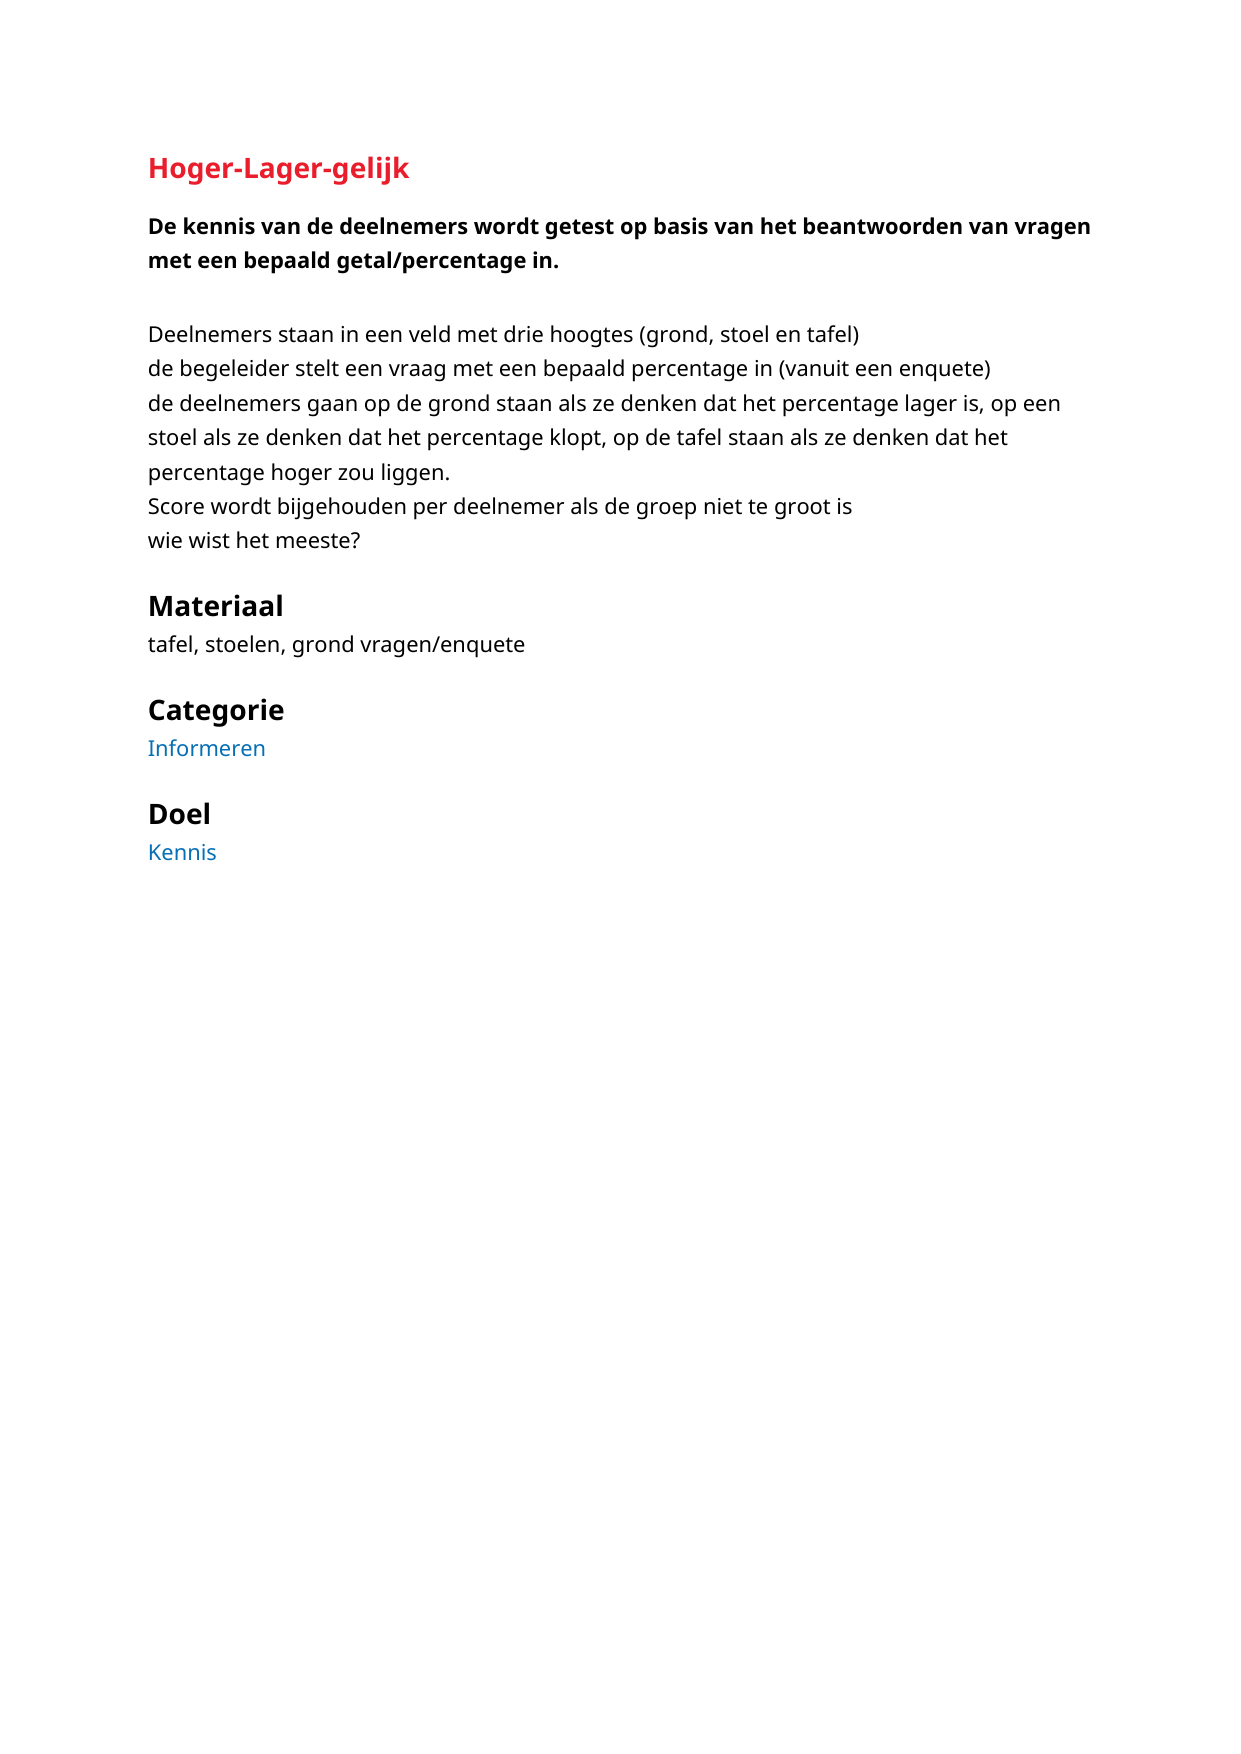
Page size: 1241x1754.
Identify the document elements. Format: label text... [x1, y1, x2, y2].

text Informeren [148, 729, 1093, 763]
text Doel [148, 794, 1093, 833]
text Deelnemers staan in een veld met drie hoogtes (grond, stoel en tafel) de begeleider stelt een vraag met een bepaald percentage in (vanuit een enquete) de deelnemers gaan op de grond staan als ze denken dat het percentage lager is, op een stoel als ze denken dat het percentage klopt, op de tafel staan als ze denken dat het percentage hoger zou liggen. Score wordt bijgehouden per deelnemer als de groep niet te groot is wie wist het meeste? [148, 314, 1093, 555]
text Kennis [148, 833, 1093, 867]
text tafel, stoelen, grond vragen/enquete [148, 625, 1093, 659]
text Hoger-Lager-gelijk [148, 148, 1093, 187]
text De kennis van de deelnemers wordt getest op basis van het beantwoorden van vragen met een bepaald getal/percentage in. [148, 206, 1093, 275]
text Materiaal [148, 586, 1093, 625]
text Categorie [148, 690, 1093, 729]
